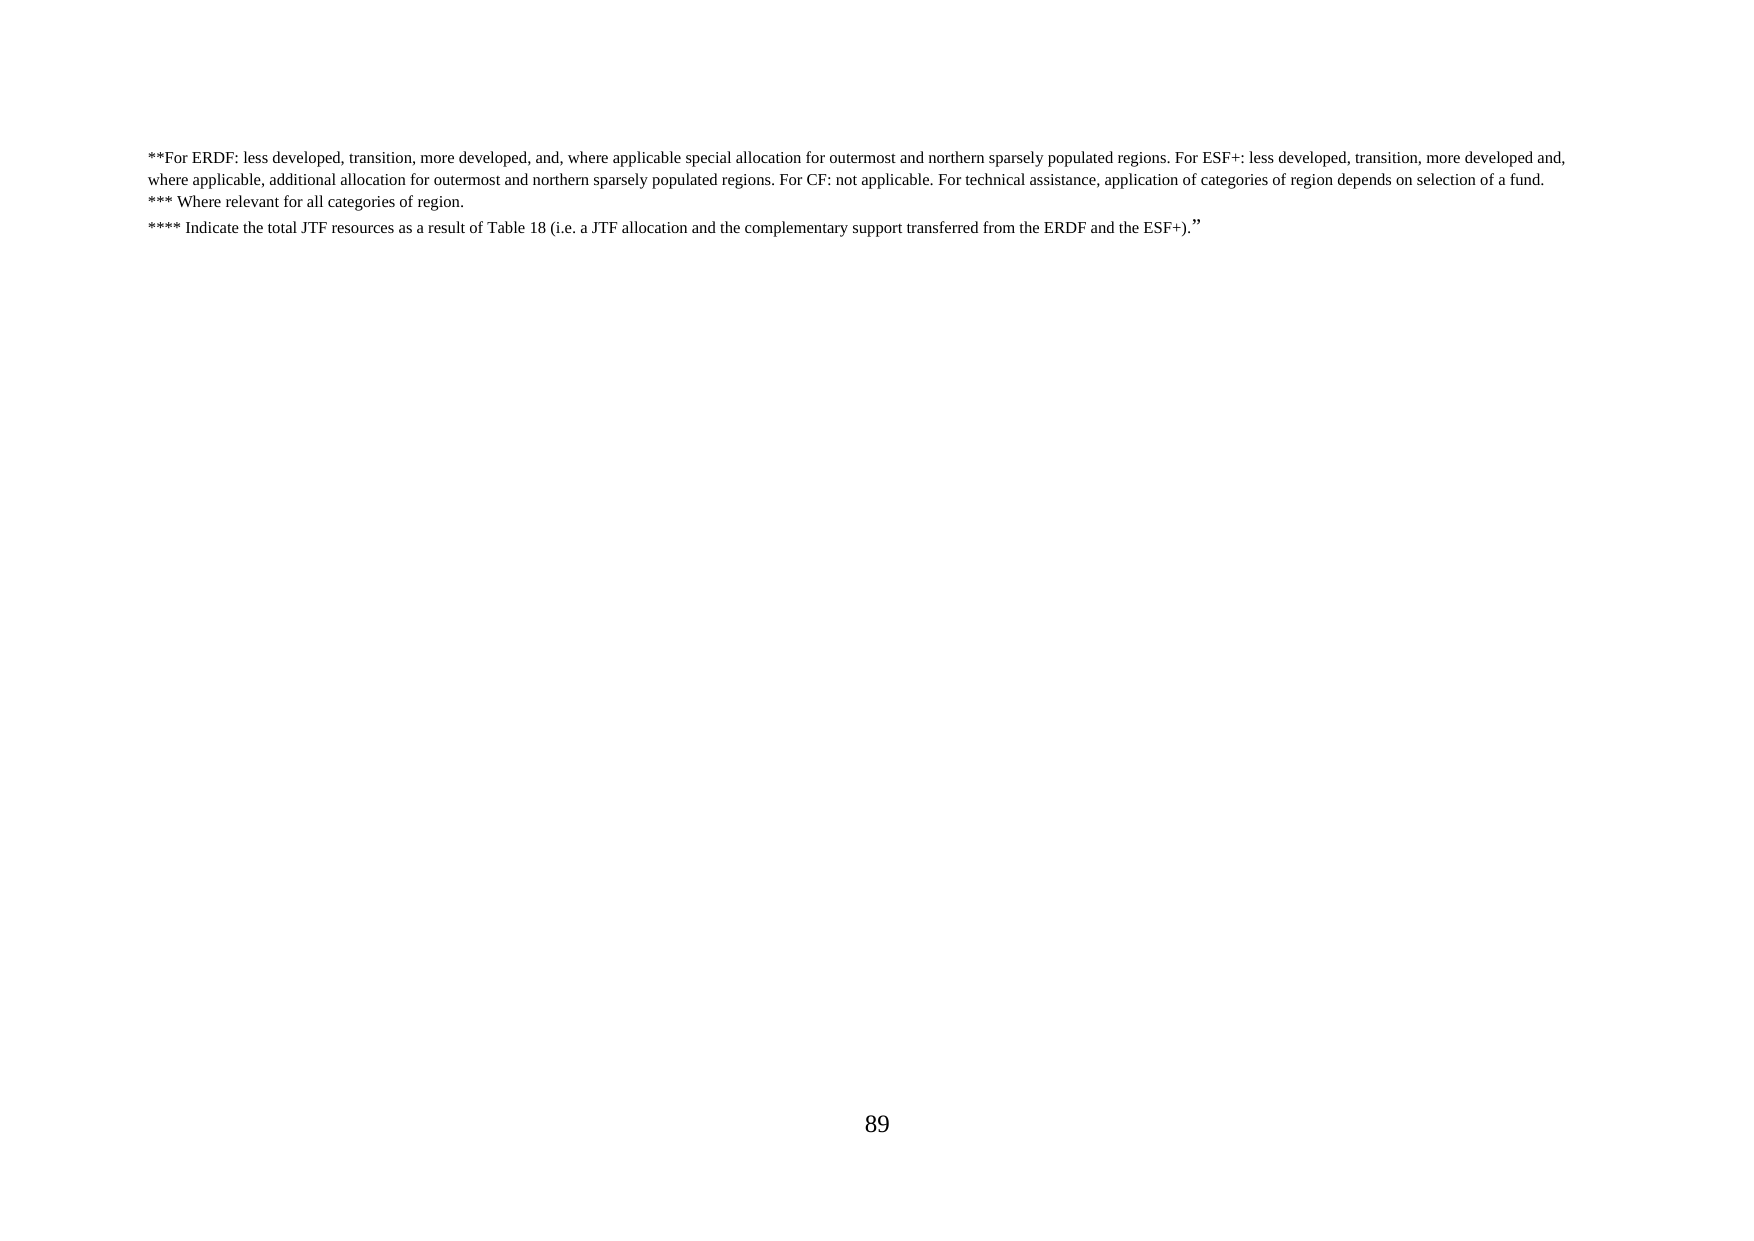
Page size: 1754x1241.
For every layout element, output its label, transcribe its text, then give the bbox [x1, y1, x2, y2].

text **** Indicate the total JTF resources as a result of Table 18 (i.e. a JTF allocation and the complementary support transferred from the ERDF and the ESF+).” [148, 213, 1606, 238]
text **For ERDF: less developed, transition, more developed, and, where applicable special allocation for outermost and northern sparsely populated regions. For ESF+: less developed, transition, more developed and, where applicable, additional allocation for outermost and northern sparsely populated regions. For CF: not applicable. For technical assistance, application of categories of region depends on selection of a fund. [148, 148, 1606, 189]
text *** Where relevant for all categories of region. [148, 192, 1606, 211]
